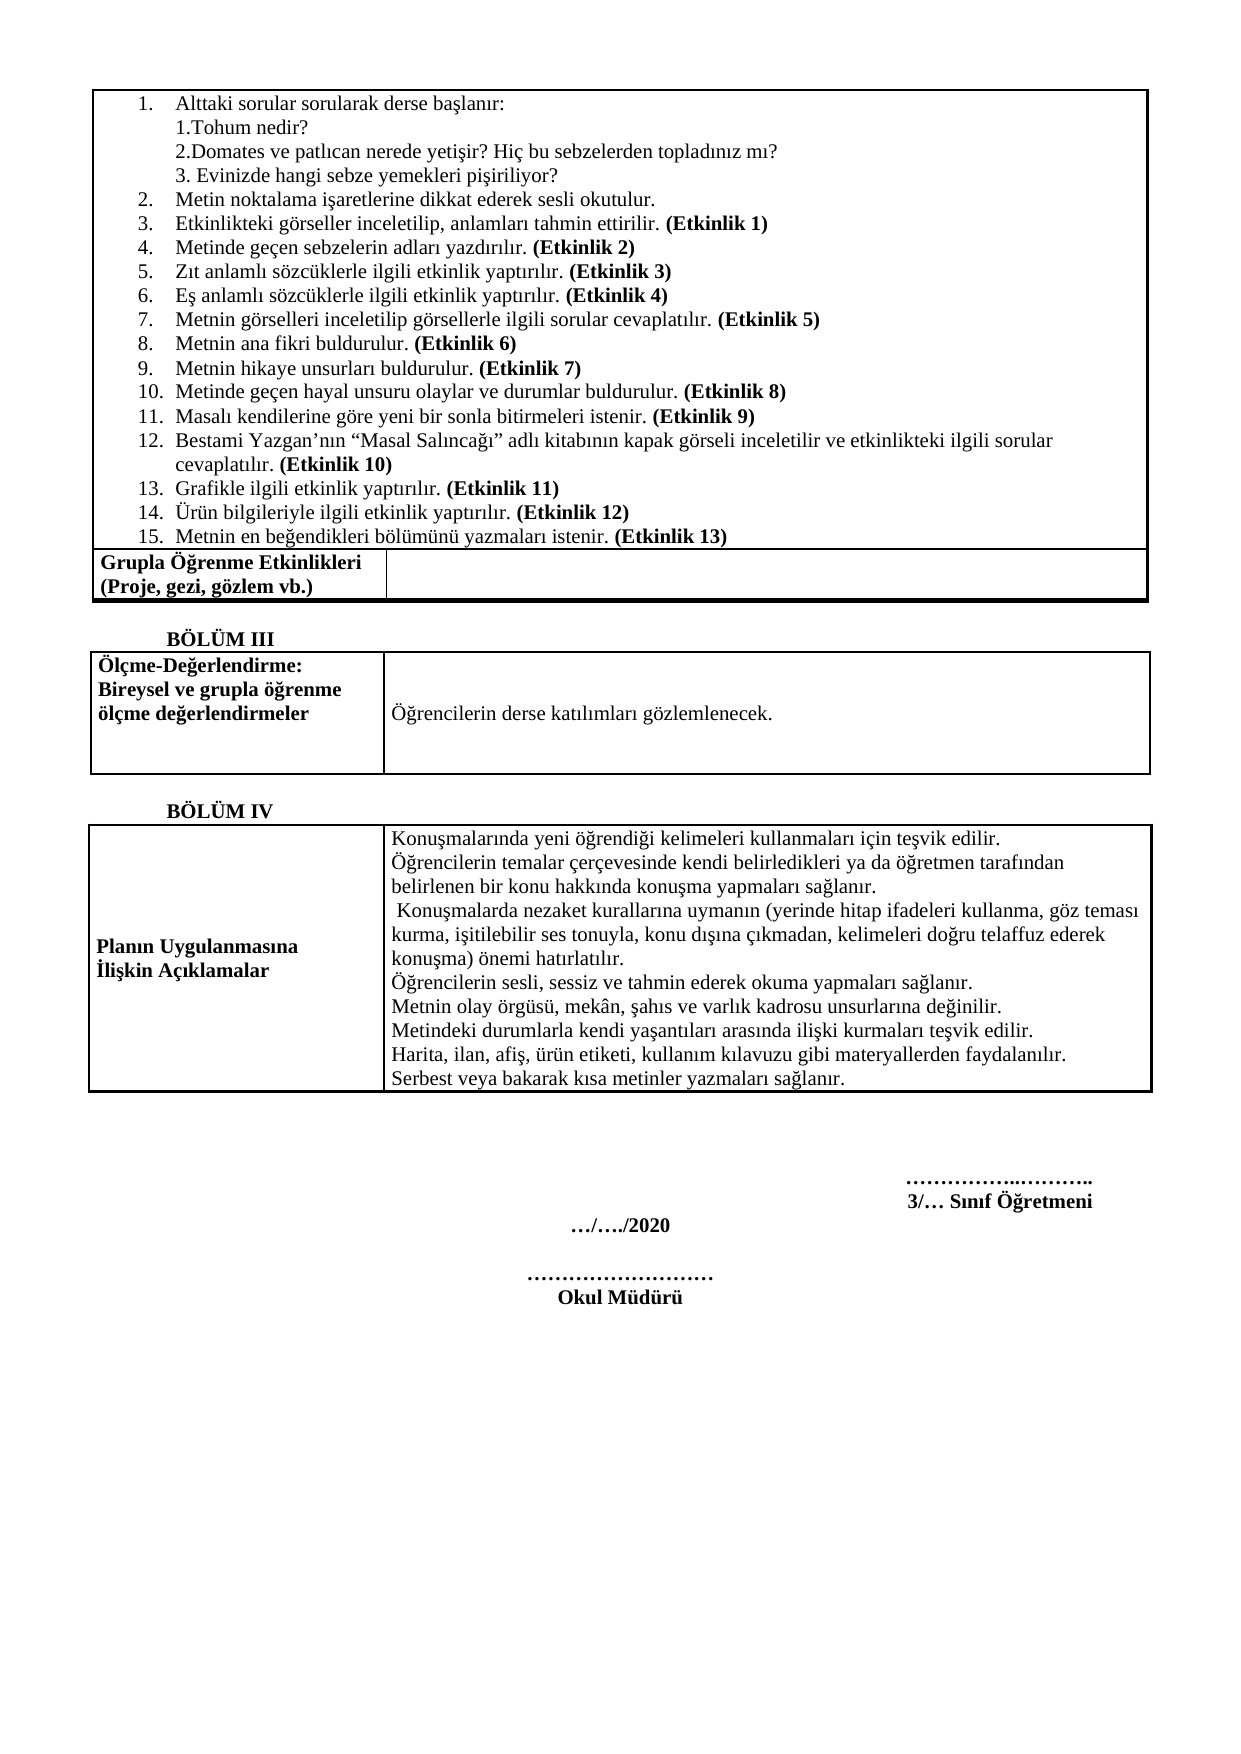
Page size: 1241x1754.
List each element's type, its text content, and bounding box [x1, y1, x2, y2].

table_header Ölçme-Değerlendirme: Bireysel ve grupla öğrenme ölçme değerlendirmeler [92, 653, 383, 773]
text Okul Müdürü [148, 1285, 1092, 1309]
text ……………………… [148, 1261, 1092, 1285]
table_header Öğrencilerin derse katılımları gözlemlenecek. [385, 653, 1149, 773]
table_header Konuşmalarında yeni öğrendiği kelimeleri kullanmaları için teşvik edilir. Öğrencilerin temalar çerçevesinde kendi belirledikleri ya da öğretmen tarafından belirlenen bir konu hakkında konuşma yapmaları sağlanır. Konuşmalarda nezaket kurallarına uymanın (yerinde hitap ifadeleri kullanma, göz teması kurma, işitilebilir ses tonuyla, konu dışına çıkmadan, kelimeleri doğru telaffuz ederek konuşma) önemi hatırlatılır. Öğrencilerin sesli, sessiz ve tahmin ederek okuma yapmaları sağlanır. Metnin olay örgüsü, mekân, şahıs ve varlık kadrosu unsurlarına değinilir. Metindeki durumlarla kendi yaşantıları arasında ilişki kurmaları teşvik edilir. Harita, ilan, afiş, ürün etiketi, kullanım kılavuzu gibi materyallerden faydalanılır. Serbest veya bakarak kısa metinler yazmaları sağlanır. [385, 826, 1150, 1090]
subtitle BÖLÜM III [148, 627, 1092, 651]
subtitle BÖLÜM IV [148, 799, 1092, 823]
text …/…./2020 [148, 1213, 1092, 1237]
table_cell [387, 550, 1146, 598]
table_header Planın Uygulanmasına İlişkin Açıklamalar [90, 826, 383, 1090]
text ……………..……….. [148, 1164, 1092, 1189]
text 3/… Sınıf Öğretmeni [148, 1189, 1092, 1213]
table_cell Grupla Öğrenme Etkinlikleri (Proje, gezi, gözlem vb.) [94, 550, 386, 598]
table_cell Alttaki sorular sorularak derse başlanır: 1.Tohum nedir? 2.Domates ve patlıcan nerede yetişir? Hiç bu sebzelerden topladınız mı? 3. Evinizde hangi sebze yemekleri pişiriliyor? Metin noktalama işaretlerine dikkat ederek sesli okutulur. Etkinlikteki görseller inceletilip, anlamları tahmin ettirilir. (Etkinlik 1) Metinde geçen sebzelerin adları yazdırılır. (Etkinlik 2) Zıt anlamlı sözcüklerle ilgili etkinlik yaptırılır. (Etkinlik 3) Eş anlamlı sözcüklerle ilgili etkinlik yaptırılır. (Etkinlik 4) Metnin görselleri inceletilip görsellerle ilgili sorular cevaplatılır. (Etkinlik 5) Metnin ana fikri buldurulur. (Etkinlik 6) Metnin hikaye unsurları buldurulur. (Etkinlik 7) Metinde geçen hayal unsuru olaylar ve durumlar buldurulur. (Etkinlik 8) Masalı kendilerine göre yeni bir sonla bitirmeleri istenir. (Etkinlik 9) Bestami Yazgan’nın “Masal Salıncağı” adlı kitabının kapak görseli inceletilir ve etkinlikteki ilgili sorular cevaplatılır. (Etkinlik 10) Grafikle ilgili etkinlik yaptırılır. (Etkinlik 11) Ürün bilgileriyle ilgili etkinlik yaptırılır. (Etkinlik 12) Metnin en beğendikleri bölümünü yazmaları istenir. (Etkinlik 13) [94, 91, 1146, 548]
